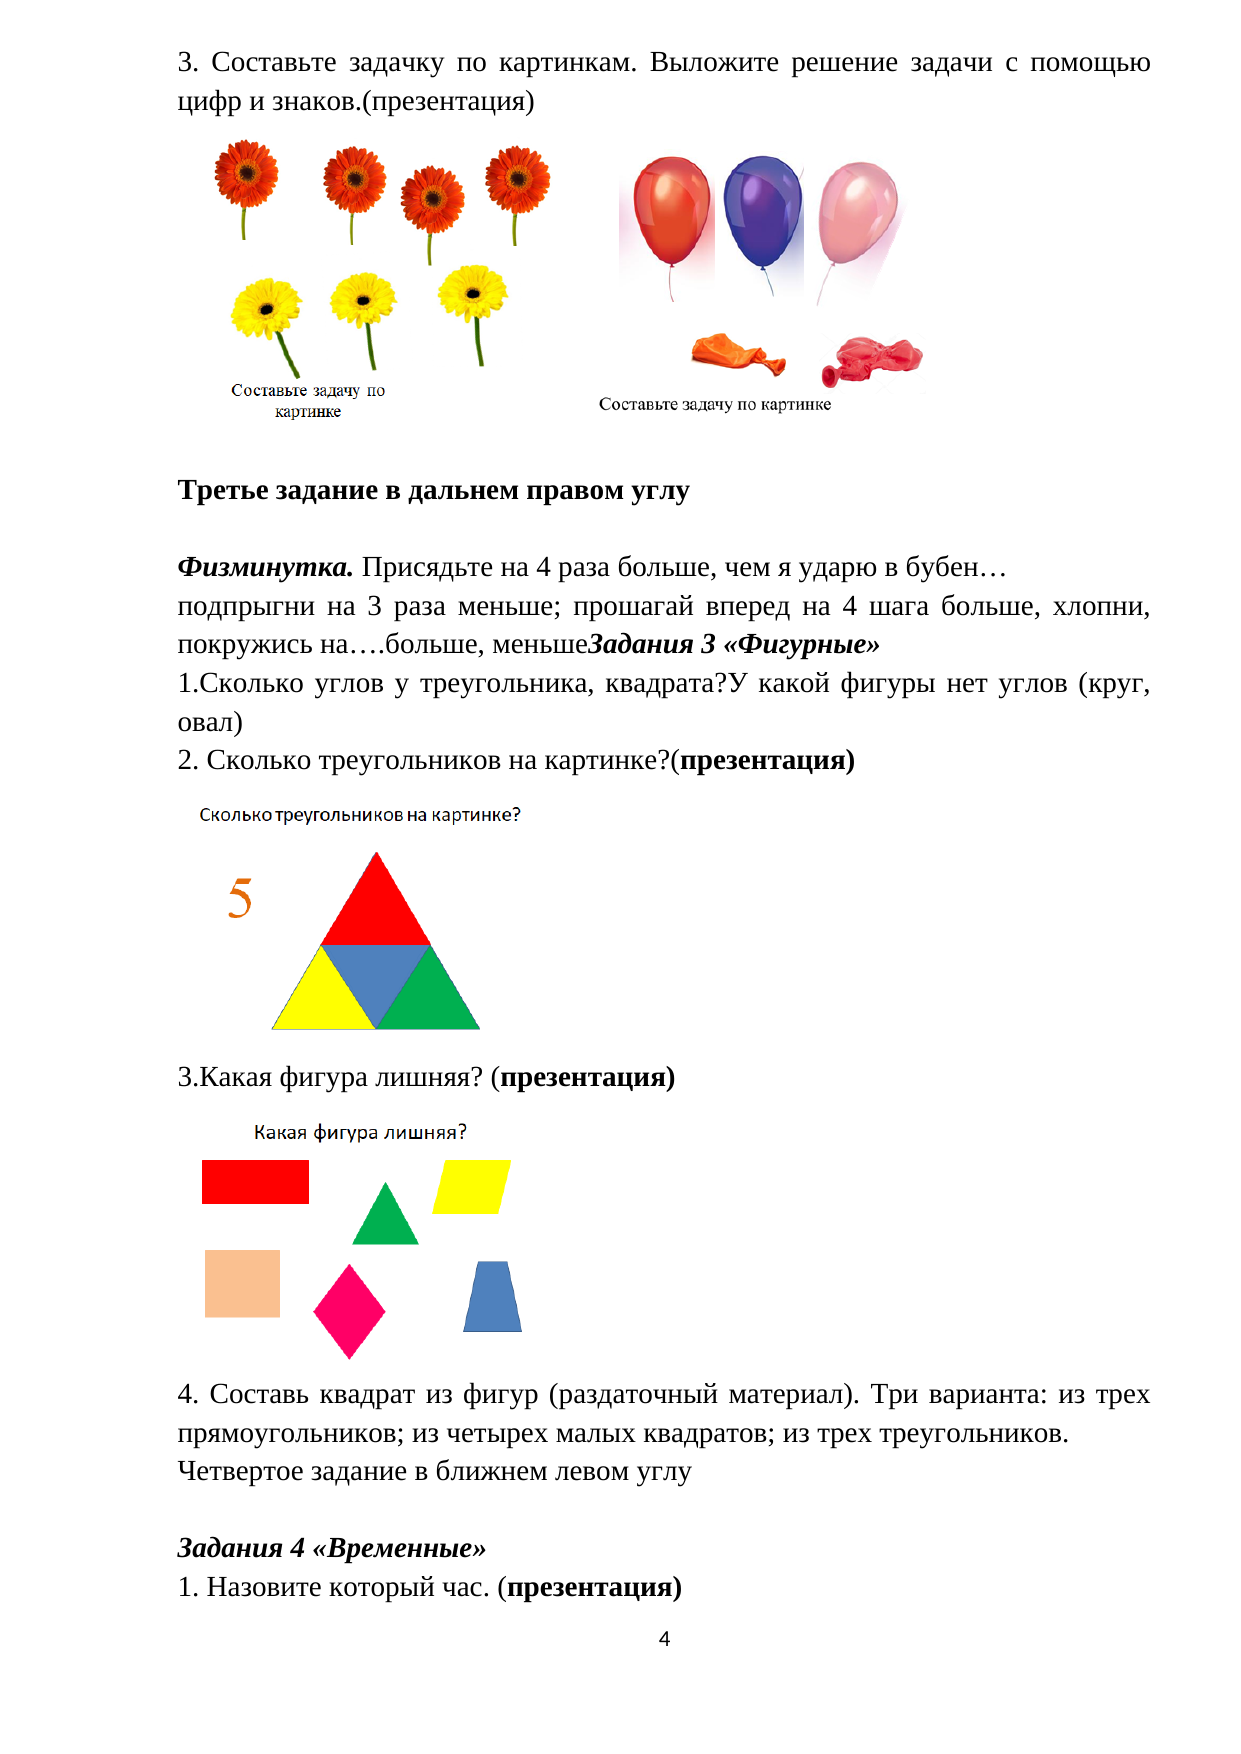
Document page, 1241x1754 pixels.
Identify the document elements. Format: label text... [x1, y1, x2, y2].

text 4. Составь квадрат из фигур (раздаточный материал). Три варианта: из трех прямоугольников; из четырех малых квадратов; из трех треугольников. [177, 1376, 1152, 1448]
picture [177, 1098, 543, 1373]
text Третье задание в дальнем правом углу [177, 472, 1152, 506]
text 3.Какая фигура лишняя? (презентация) [177, 1059, 1152, 1093]
picture [177, 121, 992, 430]
text 1.Сколько углов у треугольника, квадрата?У какой фигуры нет углов (круг, овал) [177, 665, 1152, 737]
text Физминутка. Присядьте на 4 раза больше, чем я ударю в бубен… [177, 549, 1152, 583]
text подпрыгни на 3 раза меньше; прошагай вперед на 4 шага больше, хлопни, покружись на….больше, меньшеЗадания 3 «Фигурные» [177, 588, 1152, 660]
text 3. Составьте задачку по картинкам. Выложите решение задачи с помощью цифр и знаков.(презентация) [177, 44, 1152, 116]
text 2. Сколько треугольников на картинке?(презентация) [177, 742, 1152, 776]
text Четвертое задание в ближнем левом углу [177, 1453, 1152, 1487]
picture [177, 780, 544, 1056]
text 1. Назовите который час. (презентация) [177, 1569, 1152, 1603]
text Задания 4 «Временные» [177, 1531, 1152, 1564]
